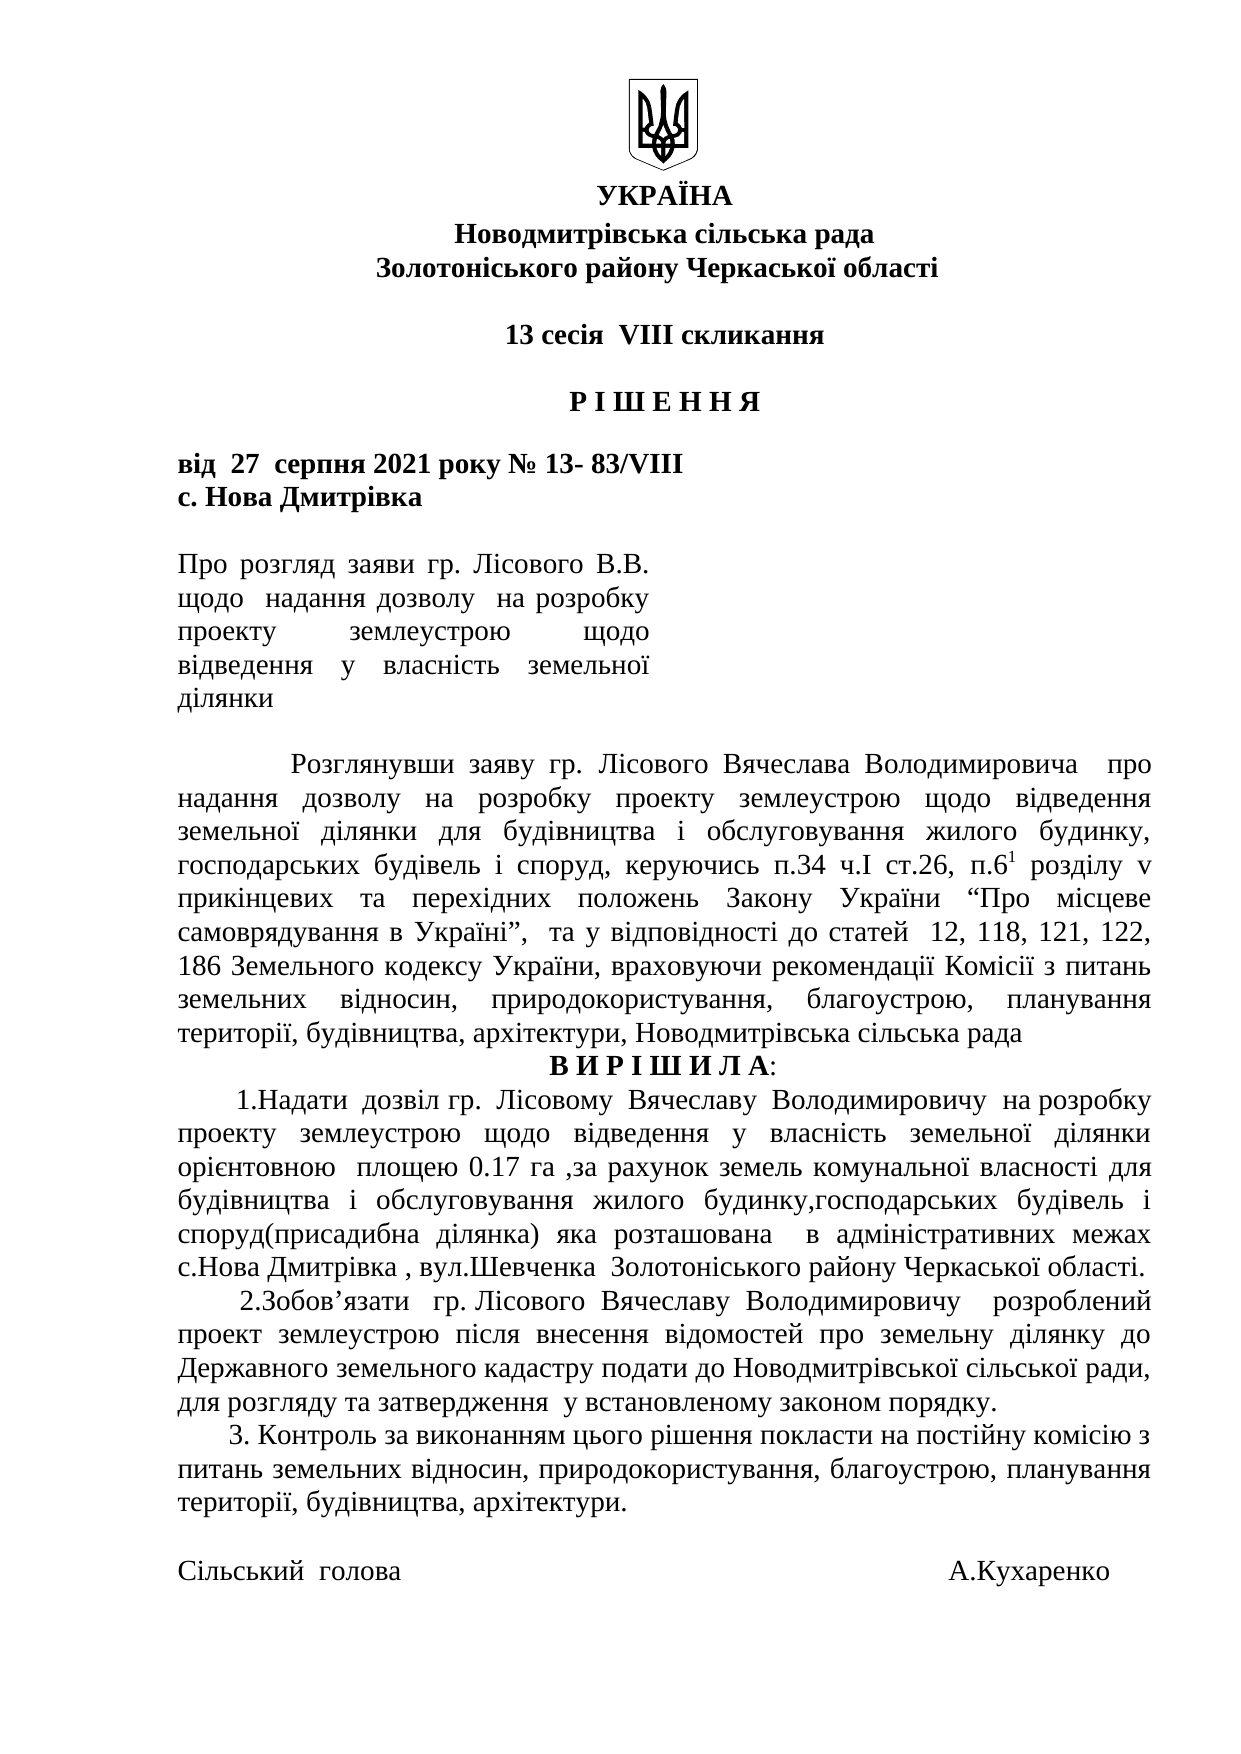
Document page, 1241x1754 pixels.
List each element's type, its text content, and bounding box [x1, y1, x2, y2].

text від 27 серпня 2021 року № 13- 83/VІІІ [177, 446, 1152, 479]
text Золотоніського району Черкаської області [177, 250, 1137, 284]
text 1.Надати дозвіл гр. Лісовому Вячеславу Володимировичу на розробку проекту землеустрою щодо відведення у власність земельної ділянки орієнтовною площею 0.17 га ,за рахунок земель комунальної власності для будівництва і обслуговування жилого будинку,господарських будівель і споруд(присадибна ділянка) яка розташована в адміністративних межах с.Нова Дмитрівка , вул.Шевченка Золотоніського району Черкаської області. [177, 1082, 1152, 1183]
text Розглянувши заяву гр. Лісового Вячеслава Володимировича про надання дозволу на розробку проекту землеустрою щодо відведення земельної ділянки для будівництва і обслуговування жилого будинку, господарських будівель і споруд, керуючись п.34 ч.І ст.26, п.61 розділу v прикінцевих та перехідних положень Закону України “Про місцеве самоврядування в Україні”, та у відповідності до статей 12, 118, 121, 122, 186 Земельного кодексу України, враховуючи рекомендації Комісії з питань земельних відносин, природокористування, благоустрою, планування території, будівництва, архітектури, Новодмитрівська сільська рада [177, 746, 1152, 1048]
text 2.Зобов’язати гр. Лісового Вячеславу Володимировичу розроблений проект землеустрою після внесення відомостей про земельну ділянку до Державного земельного кадастру подати до Новодмитрівської сільської ради, для розгляду та затвердження у встановленому законом порядку. [177, 1283, 1152, 1417]
text Р І Ш Е Н Н Я [177, 384, 1152, 418]
text Сільський голова А.Кухаренко [177, 1553, 1152, 1587]
text В И Р І Ш И Л А: [177, 1048, 1152, 1082]
text 3. Контроль за виконанням цього рішення покласти на постійну комісію з питань земельних відносин, природокористування, благоустрою, планування території, будівництва, архітектури. [177, 1417, 1152, 1518]
text с. Нова Дмитрівка [177, 479, 1152, 513]
text Про розгляд заяви гр. Лісового В.В. щодо надання дозволу на розробку проекту землеустрою щодо відведення у власність земельної ділянки [177, 546, 650, 714]
text 1.Надати дозвіл гр. Лісовому Вячеславу Володимировичу на розробку проекту землеустрою щодо відведення у власність земельної ділянки орієнтовною площею 0.17 га ,за рахунок земель комунальної власності для будівництва і обслуговування жилого будинку,господарських будівель і споруд(присадибна ділянка) яка розташована в адміністративних межах с.Нова Дмитрівка , вул.Шевченка Золотоніського району Черкаської області. [177, 1216, 1152, 1283]
text УКРАЇНА [177, 178, 1152, 212]
text Новодмитрівська сільська рада [177, 217, 1152, 250]
text 13 сесія VIІІ скликання [177, 317, 1152, 351]
